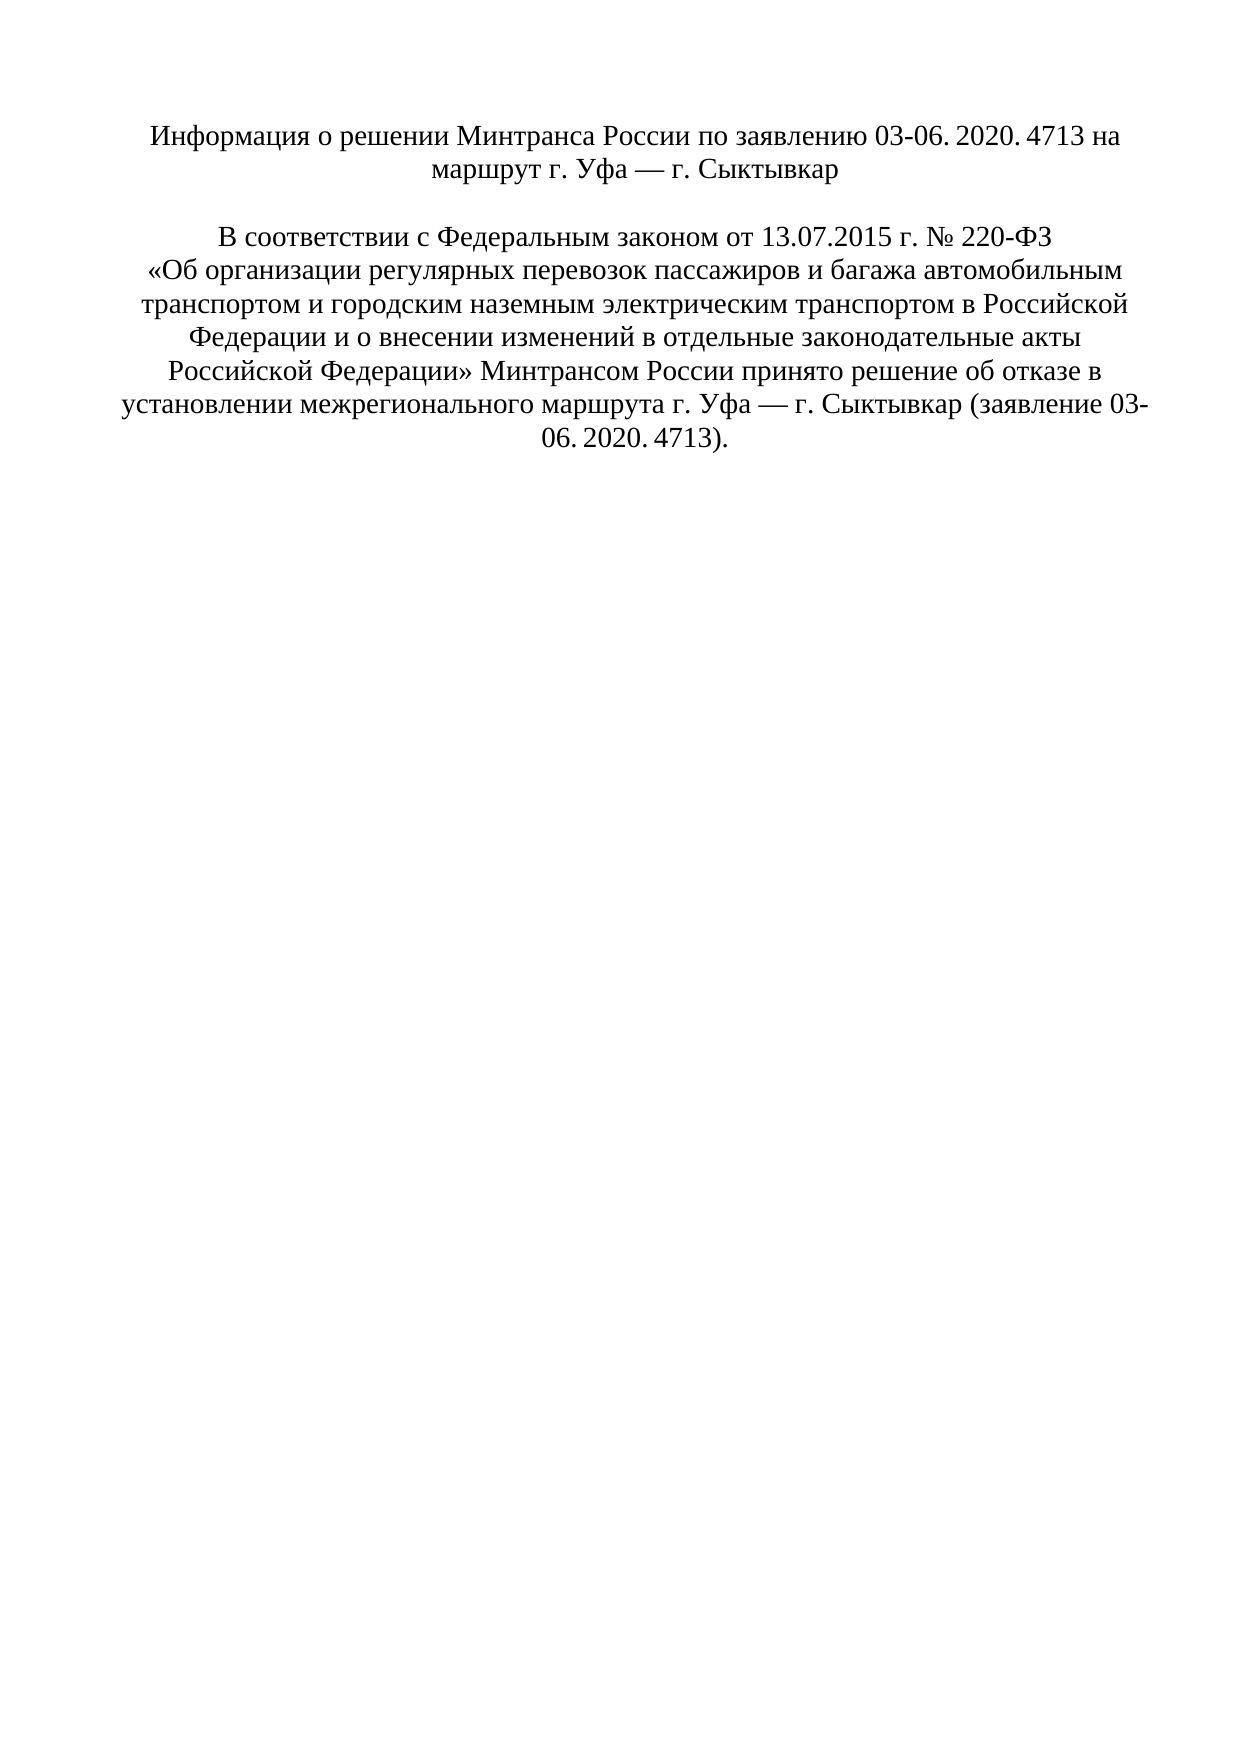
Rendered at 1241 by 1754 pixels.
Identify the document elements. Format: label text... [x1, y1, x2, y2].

text В соответствии с Федеральным законом от 13.07.2015 г. № 220-ФЗ «Об организации регулярных перевозок пассажиров и багажа автомобильным транспортом и городским наземным электрическим транспортом в Российской Федерации и о внесении изменений в отдельные законодательные акты Российской Федерации» Минтрансом России принято решение об отказе в установлении межрегионального маршрута г. Уфа — г. Сыктывкар (заявление 03-06. 2020. 4713). [118, 219, 1152, 453]
text Информация о решении Минтранса России по заявлению 03-06. 2020. 4713 на маршрут г. Уфа — г. Сыктывкар [118, 118, 1152, 185]
